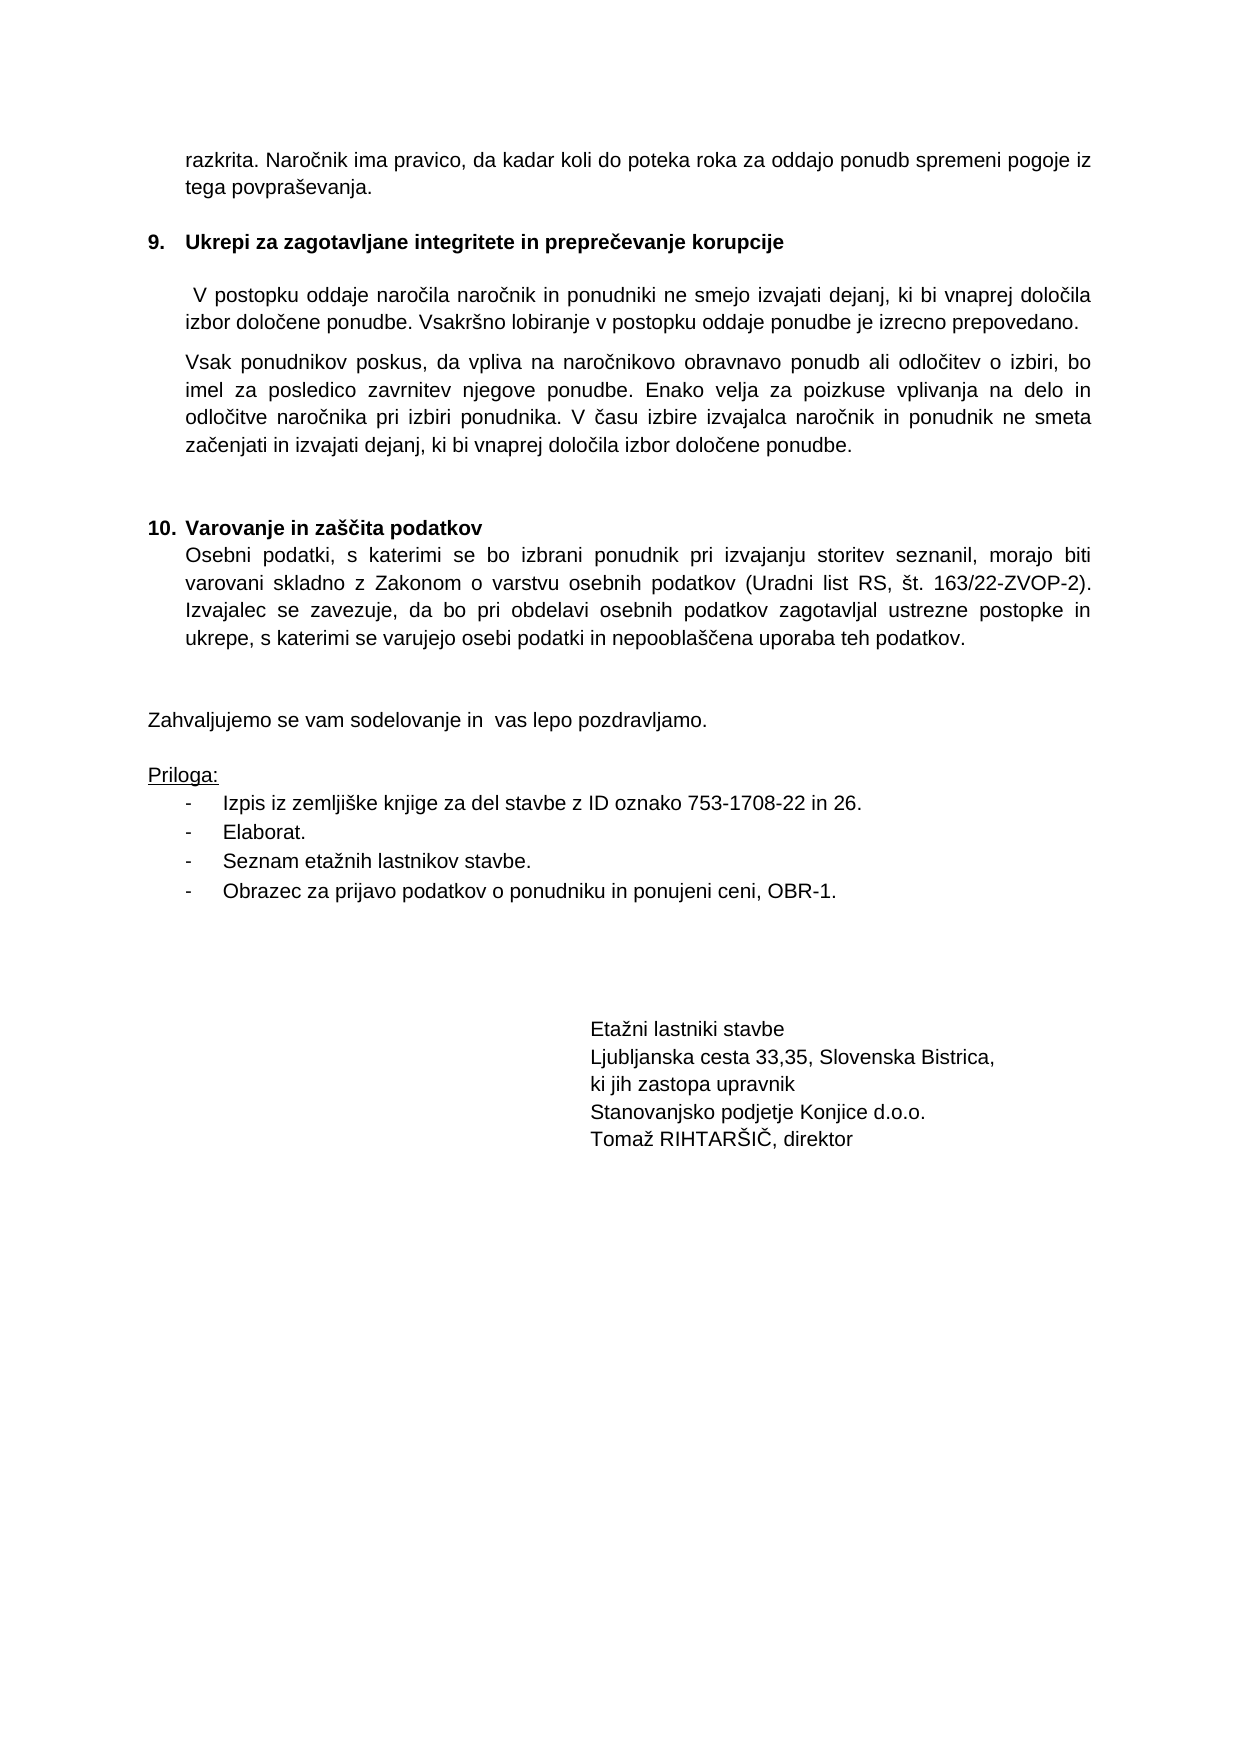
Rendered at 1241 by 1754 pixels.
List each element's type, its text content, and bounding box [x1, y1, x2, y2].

text Etažni lastniki stavbe [590, 1017, 1092, 1041]
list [185, 148, 1092, 199]
text Stanovanjsko podjetje Konjice d.o.o. [516, 1099, 1092, 1123]
text ki jih zastopa upravnik [148, 1072, 1092, 1096]
list Seznam etažnih lastnikov stavbe. [185, 849, 1092, 874]
list Ukrepi za zagotavljane integritete in preprečevanje korupcije [148, 230, 1092, 254]
subtitle V postopku oddaje naročila naročnik in ponudniki ne smejo izvajati dejanj, ki bi vnaprej določila izbor določene ponudbe. Vsakršno lobiranje v postopku oddaje ponudbe je izrecno prepovedano. [185, 283, 1092, 334]
list Elaborat. [185, 819, 1092, 845]
text Zahvaljujemo se vam sodelovanje in vas lepo pozdravljamo. [148, 708, 1092, 732]
list Osebni podatki, s katerimi se bo izbrani ponudnik pri izvajanju storitev seznanil, morajo biti varovani skladno z Zakonom o varstvu osebnih podatkov (Uradni list RS, št. 163/22-ZVOP-2). Izvajalec se zavezuje, da bo pri obdelavi osebnih podatkov zagotavljal ustrezne postopke in ukrepe, s katerimi se varujejo osebi podatki in nepooblaščena uporaba teh podatkov. [185, 622, 1092, 649]
text Vsak ponudnikov poskus, da vpliva na naročnikovo obravnavo ponudb ali odločitev o izbiri, bo imel za posledico zavrnitev njegove ponudbe. Enako velja za poizkuse vplivanja na delo in odločitve naročnika pri izbiri ponudnika. V času izbire izvajalca naročnik in ponudnik ne smeta začenjati in izvajati dejanj, ki bi vnaprej določila izbor določene ponudbe. [185, 350, 1092, 457]
list Varovanje in zaščita podatkov [148, 515, 1092, 539]
list Izpis iz zemljiške knjige za del stavbe z ID oznako 753-1708-22 in 26. [185, 790, 1092, 816]
list Obrazec za prijavo podatkov o ponudniku in ponujeni ceni, OBR-1. [185, 878, 1092, 903]
text Ljubljanska cesta 33,35, Slovenska Bistrica, [590, 1044, 1092, 1068]
text Priloga: [148, 763, 1092, 787]
list Osebni podatki, s katerimi se bo izbrani ponudnik pri izvajanju storitev seznanil, morajo biti varovani skladno z Zakonom o varstvu osebnih podatkov (Uradni list RS, št. 163/22-ZVOP-2). Izvajalec se zavezuje, da bo pri obdelavi osebnih podatkov zagotavljal ustrezne postopke in ukrepe, s katerimi se varujejo osebi podatki in nepooblaščena uporaba teh podatkov. [185, 543, 1092, 598]
text Tomaž RIHTARŠIČ, direktor [148, 1127, 1092, 1151]
